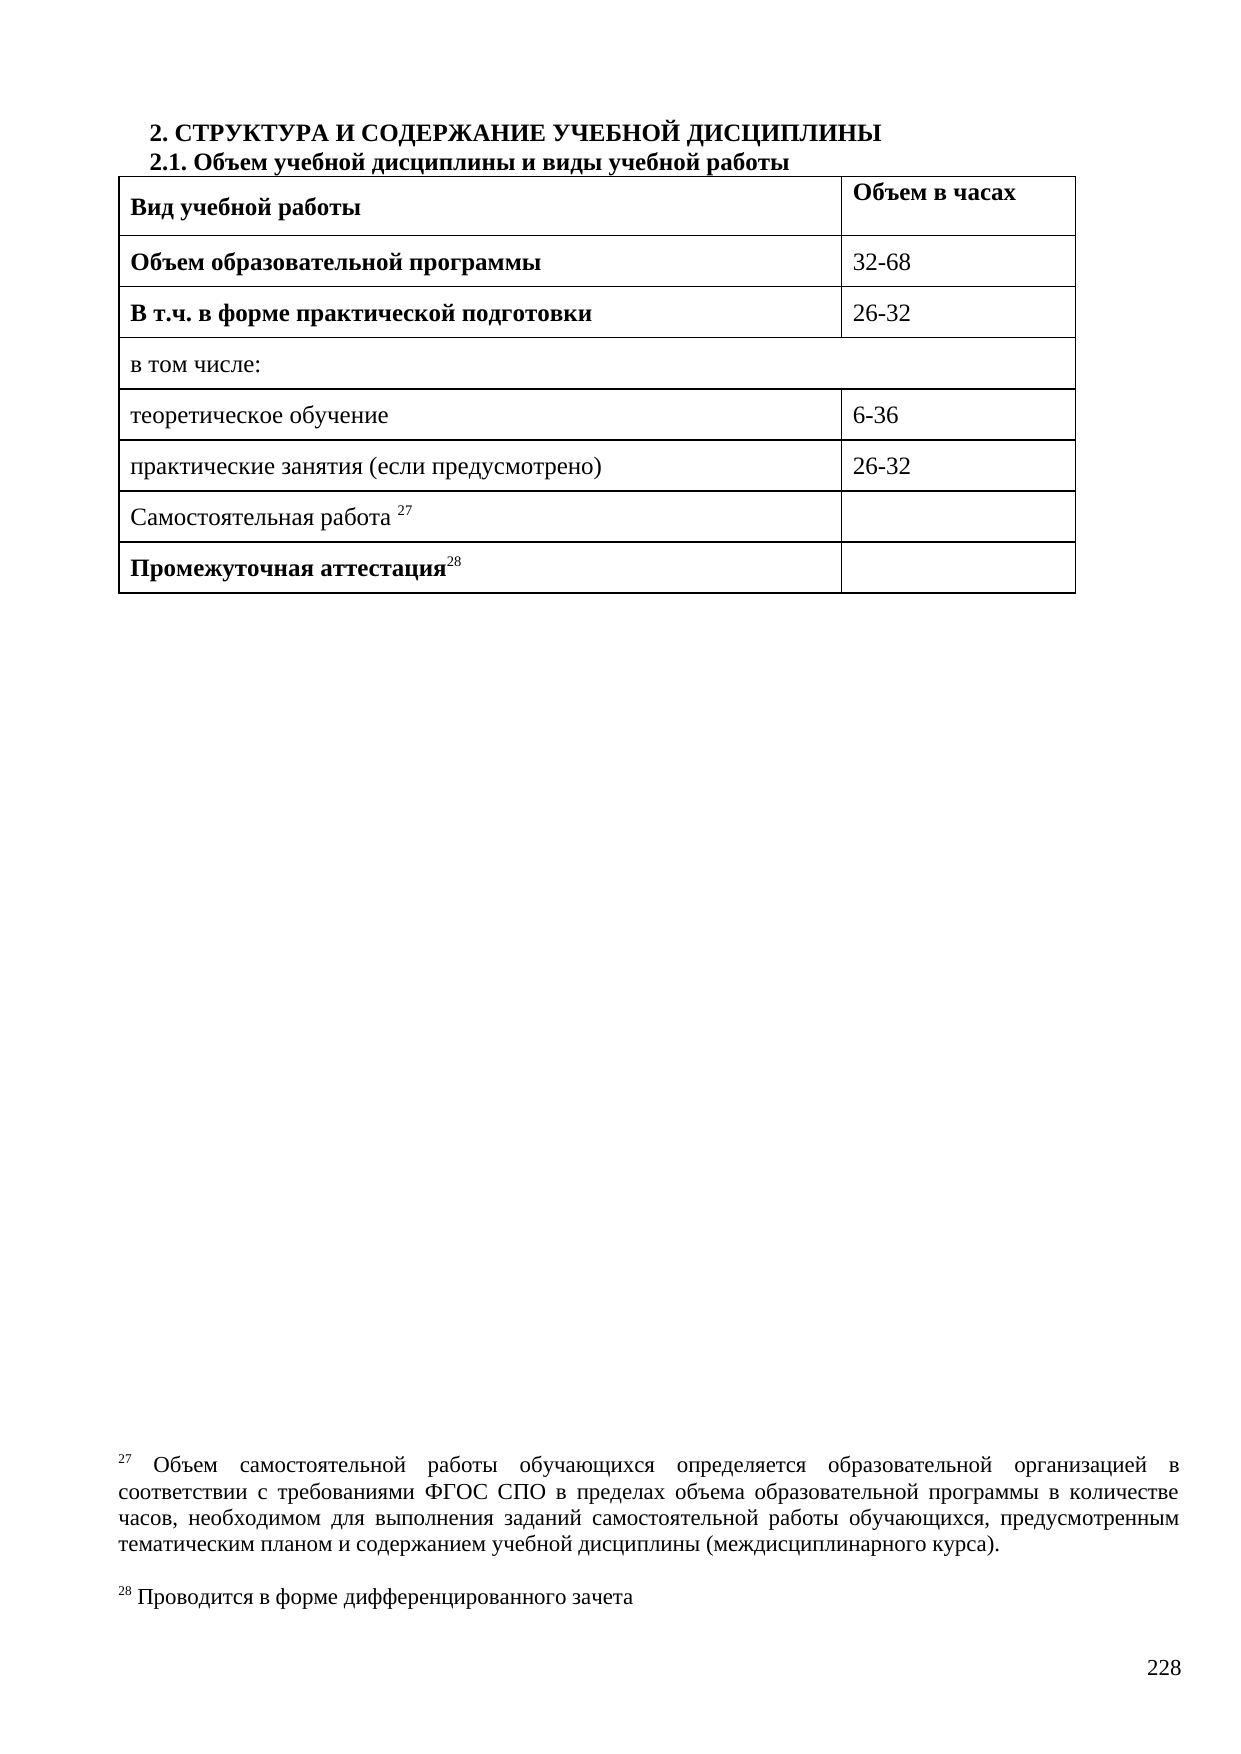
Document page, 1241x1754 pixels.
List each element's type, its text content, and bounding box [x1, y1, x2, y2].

list 2.1. Объем учебной дисциплины и виды учебной работы [149, 147, 1181, 176]
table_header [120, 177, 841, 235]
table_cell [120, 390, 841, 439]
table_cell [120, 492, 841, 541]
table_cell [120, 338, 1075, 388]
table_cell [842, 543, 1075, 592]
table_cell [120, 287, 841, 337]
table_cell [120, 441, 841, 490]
list 2. СТРУКТУРА И СОДЕРЖАНИЕ УЧЕБНОЙ ДИСЦИПЛИНЫ [149, 118, 1181, 147]
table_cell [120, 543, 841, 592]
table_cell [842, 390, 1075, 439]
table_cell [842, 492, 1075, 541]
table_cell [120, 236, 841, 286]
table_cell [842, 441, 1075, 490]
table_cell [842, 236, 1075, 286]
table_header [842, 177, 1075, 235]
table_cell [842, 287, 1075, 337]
